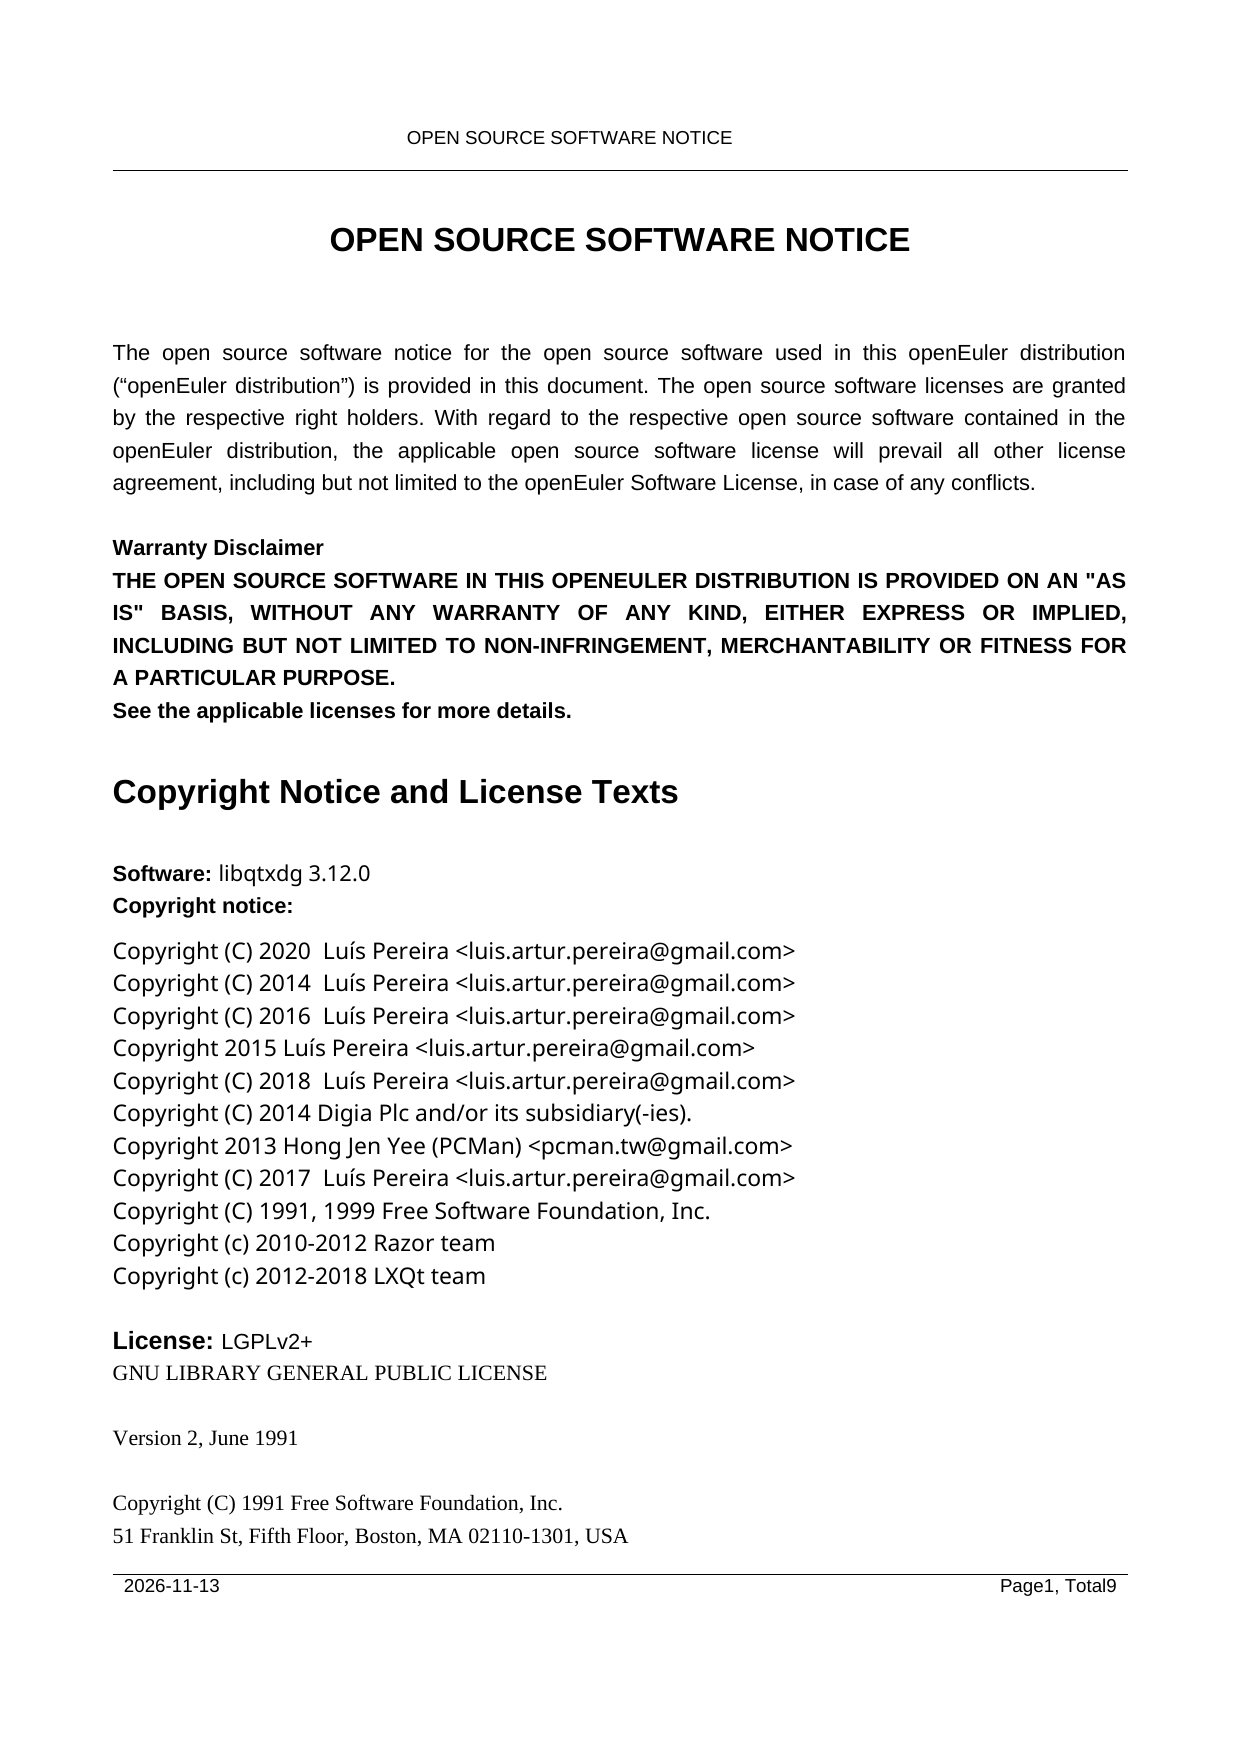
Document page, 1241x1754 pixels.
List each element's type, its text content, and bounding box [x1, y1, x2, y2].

text The open source software notice for the open source software used in this openEuler distribution (“openEuler distribution”) is provided in this document. The open source software licenses are granted by the respective right holders. With regard to the respective open source software contained in the openEuler distribution, the applicable open source software license will prevail all other license agreement, including but not limited to the openEuler Software License, in case of any conflicts. [112, 336, 1128, 499]
text OPEN SOURCE SOFTWARE NOTICE [112, 206, 1128, 271]
title Software: libqtxdg 3.12.0 [112, 856, 1128, 889]
text Copyright notice: [112, 889, 1128, 921]
text THE OPEN SOURCE SOFTWARE IN THIS OPENEULER DISTRIBUTION IS PROVIDED ON AN "AS IS" BASIS, WITHOUT ANY WARRANTY OF ANY KIND, EITHER EXPRESS OR IMPLIED, INCLUDING BUT NOT LIMITED TO NON-INFRINGEMENT, MERCHANTABILITY OR FITNESS FOR A PARTICULAR PURPOSE. See the applicable licenses for more details. [112, 564, 1128, 726]
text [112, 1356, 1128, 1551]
text Copyright (C) 2020 Luís Pereira <luis.artur.pereira@gmail.com> Copyright (C) 2014 Luís Pereira <luis.artur.pereira@gmail.com> Copyright (C) 2016 Luís Pereira <luis.artur.pereira@gmail.com> Copyright 2015 Luís Pereira <luis.artur.pereira@gmail.com> Copyright (C) 2018 Luís Pereira <luis.artur.pereira@gmail.com> Copyright (C) 2014 Digia Plc and/or its subsidiary(-ies). Copyright 2013 Hong Jen Yee (PCMan) <pcman.tw@gmail.com> Copyright (C) 2017 Luís Pereira <luis.artur.pereira@gmail.com> Copyright (C) 1991, 1999 Free Software Foundation, Inc. Copyright (c) 2010-2012 Razor team Copyright (c) 2012-2018 LXQt team [112, 934, 1128, 1324]
text License: LGPLv2+ [112, 1324, 1128, 1356]
text Copyright Notice and License Texts [112, 759, 1128, 824]
text Warranty Disclaimer [112, 531, 1128, 564]
